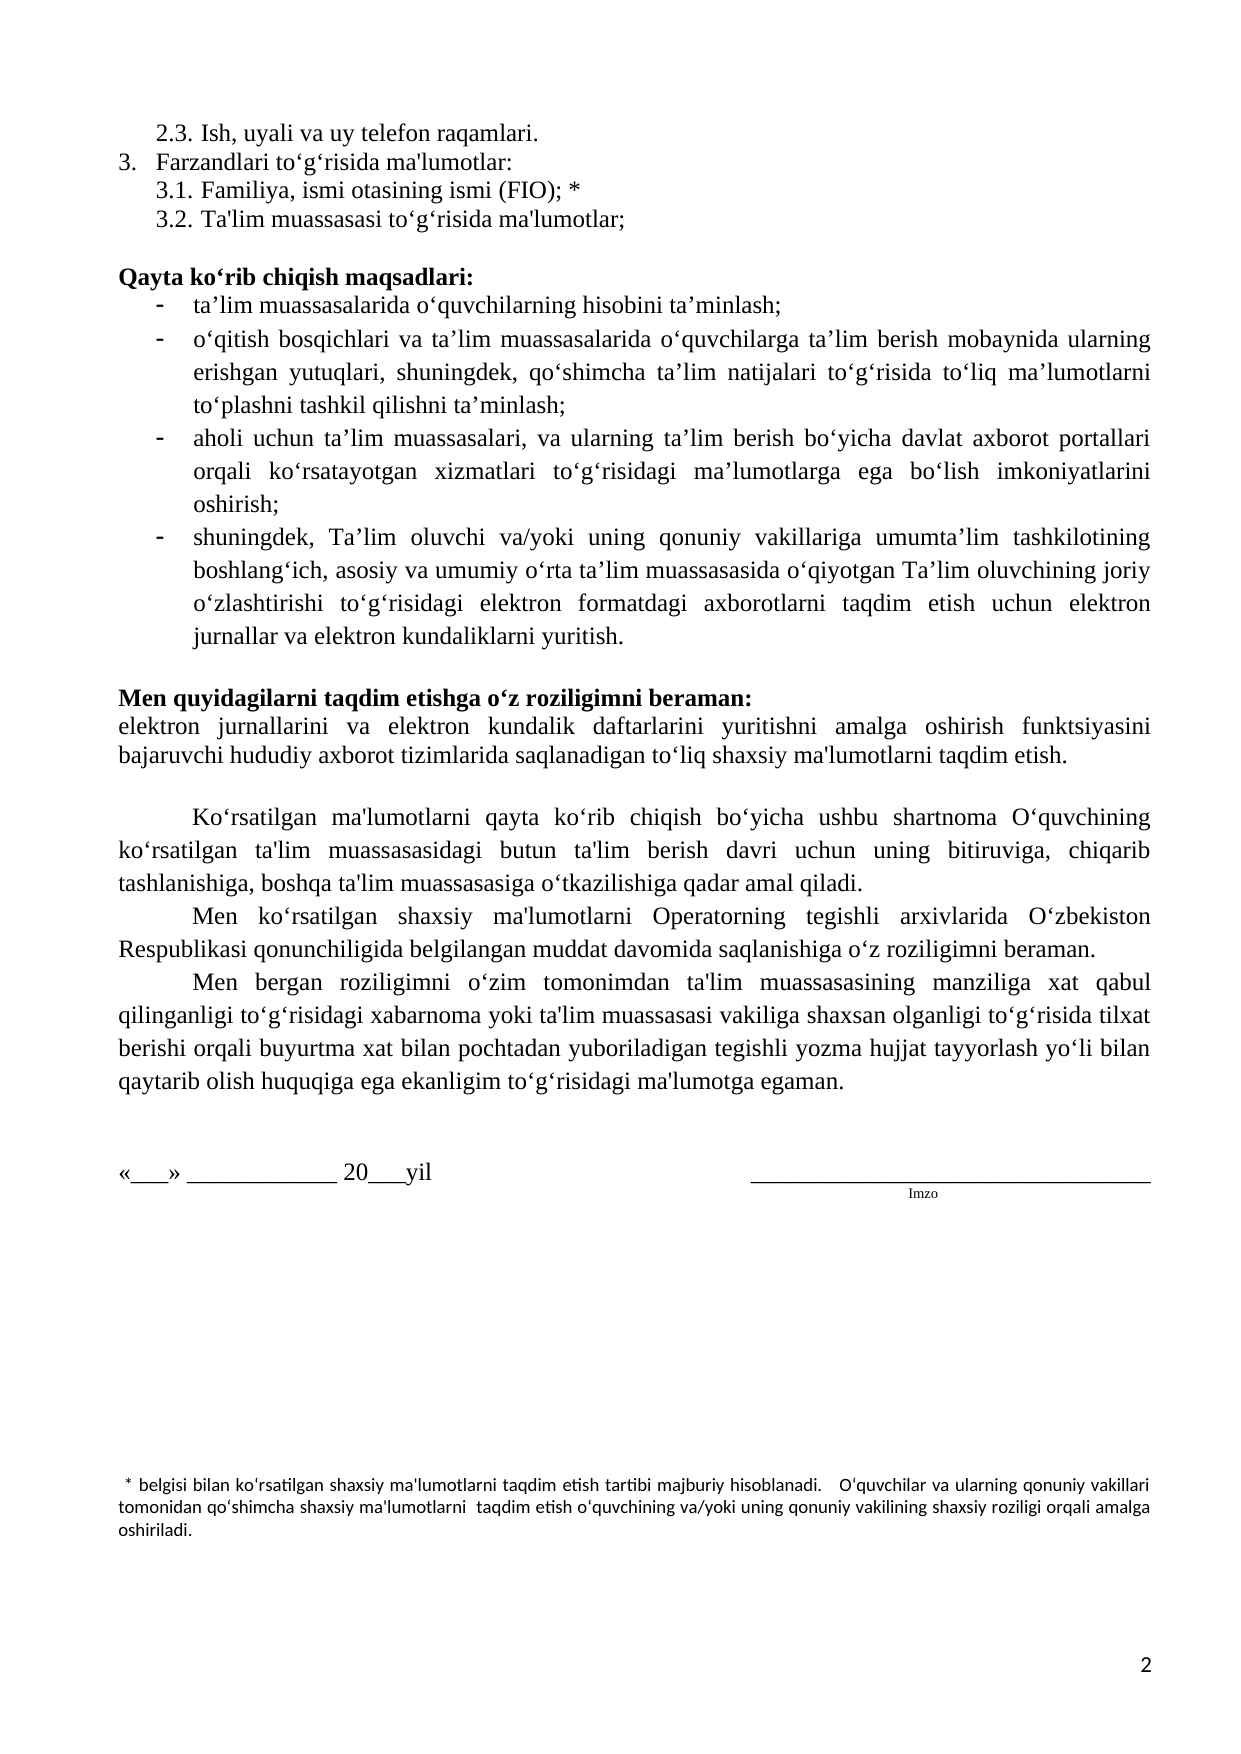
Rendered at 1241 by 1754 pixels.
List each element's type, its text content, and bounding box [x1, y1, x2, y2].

text Men bergan roziligimni o‘zim tomonimdan ta'lim muassasasining manziliga xat qabul qilinganligi to‘g‘risidagi xabarnoma yoki ta'lim muassasasi vakiliga shaxsan olganligi to‘g‘risida tilxat berishi orqali buyurtma xat bilan pochtadan yuboriladigan tegishli yozma hujjat tayyorlash yo‘li bilan qaytarib olish huquqiga ega ekanligim to‘g‘risidagi ma'lumotga egaman. [118, 967, 1152, 1095]
text «___» ____________ 20___yil ________________________________ [118, 1157, 1152, 1185]
list Ta'lim muassasasi to‘g‘risida ma'lumotlar; [156, 204, 1152, 233]
text Imzo [901, 1185, 1152, 1214]
list Ish, uyali va uy telefon raqamlari. [156, 118, 1152, 147]
text Ko‘rsatilgan ma'lumotlarni qayta ko‘rib chiqish bo‘yicha ushbu shartnoma O‘quvchining ko‘rsatilgan ta'lim muassasasidagi butun ta'lim berish davri uchun uning bitiruviga, chiqarib tashlanishiga, boshqa ta'lim muassasasiga o‘tkazilishiga qadar amal qiladi. [118, 802, 1152, 897]
list ta’lim muassasalarida o‘quvchilarning hisobini ta’minlash; [156, 291, 1152, 319]
list Farzandlari to‘g‘risida ma'lumotlar: [118, 147, 1152, 176]
list shuningdek, Ta’lim oluvchi va/yoki uning qonuniy vakillariga umumta’lim tashkilotining boshlang‘ich, asosiy va umumiy o‘rta ta’lim muassasasida o‘qiyotgan Ta’lim oluvchining joriy o‘zlashtirishi to‘g‘risidagi elektron formatdagi axborotlarni taqdim etish uchun elektron jurnallar va elektron kundaliklarni yuritish. [156, 522, 1152, 649]
list aholi uchun ta’lim muassasalari, va ularning ta’lim berish bo‘yicha davlat axborot portallari orqali ko‘rsatayotgan xizmatlari to‘g‘risidagi ma’lumotlarga ega bo‘lish imkoniyatlarini oshirish; [156, 423, 1152, 517]
text Men quyidagilarni taqdim etishga o‘z roziligimni beraman: [118, 683, 1152, 711]
text elektron jurnallarini va elektron kundalik daftarlarini yuritishni amalga oshirish funktsiyasini bajaruvchi hududiy axborot tizimlarida saqlanadigan to‘liq shaxsiy ma'lumotlarni taqdim etish. [118, 711, 1152, 769]
list o‘qitish bosqichlari va ta’lim muassasalarida o‘quvchilarga ta’lim berish mobaynida ularning erishgan yutuqlari, shuningdek, qo‘shimcha ta’lim natijalari to‘g‘risida to‘liq ma’lumotlarni to‘plashni tashkil qilishni ta’minlash; [156, 324, 1152, 418]
text Qayta ko‘rib chiqish maqsadlari: [118, 262, 1152, 291]
text * belgisi bilan ko‘rsatilgan shaxsiy ma'lumotlarni taqdim etish tartibi majburiy hisoblanadi. O‘quvchilar va ularning qonuniy vakillari tomonidan qo‘shimcha shaxsiy ma'lumotlarni taqdim etish o‘quvchining va/yoki uning qonuniy vakilining shaxsiy roziligi orqali amalga oshiriladi. [118, 1473, 1152, 1542]
text Men ko‘rsatilgan shaxsiy ma'lumotlarni Operatorning tegishli arxivlarida O‘zbekiston Respublikasi qonunchiligida belgilangan muddat davomida saqlanishiga o‘z roziligimni beraman. [118, 901, 1152, 963]
list Familiya, ismi otasining ismi (FIO); * [156, 176, 1152, 204]
